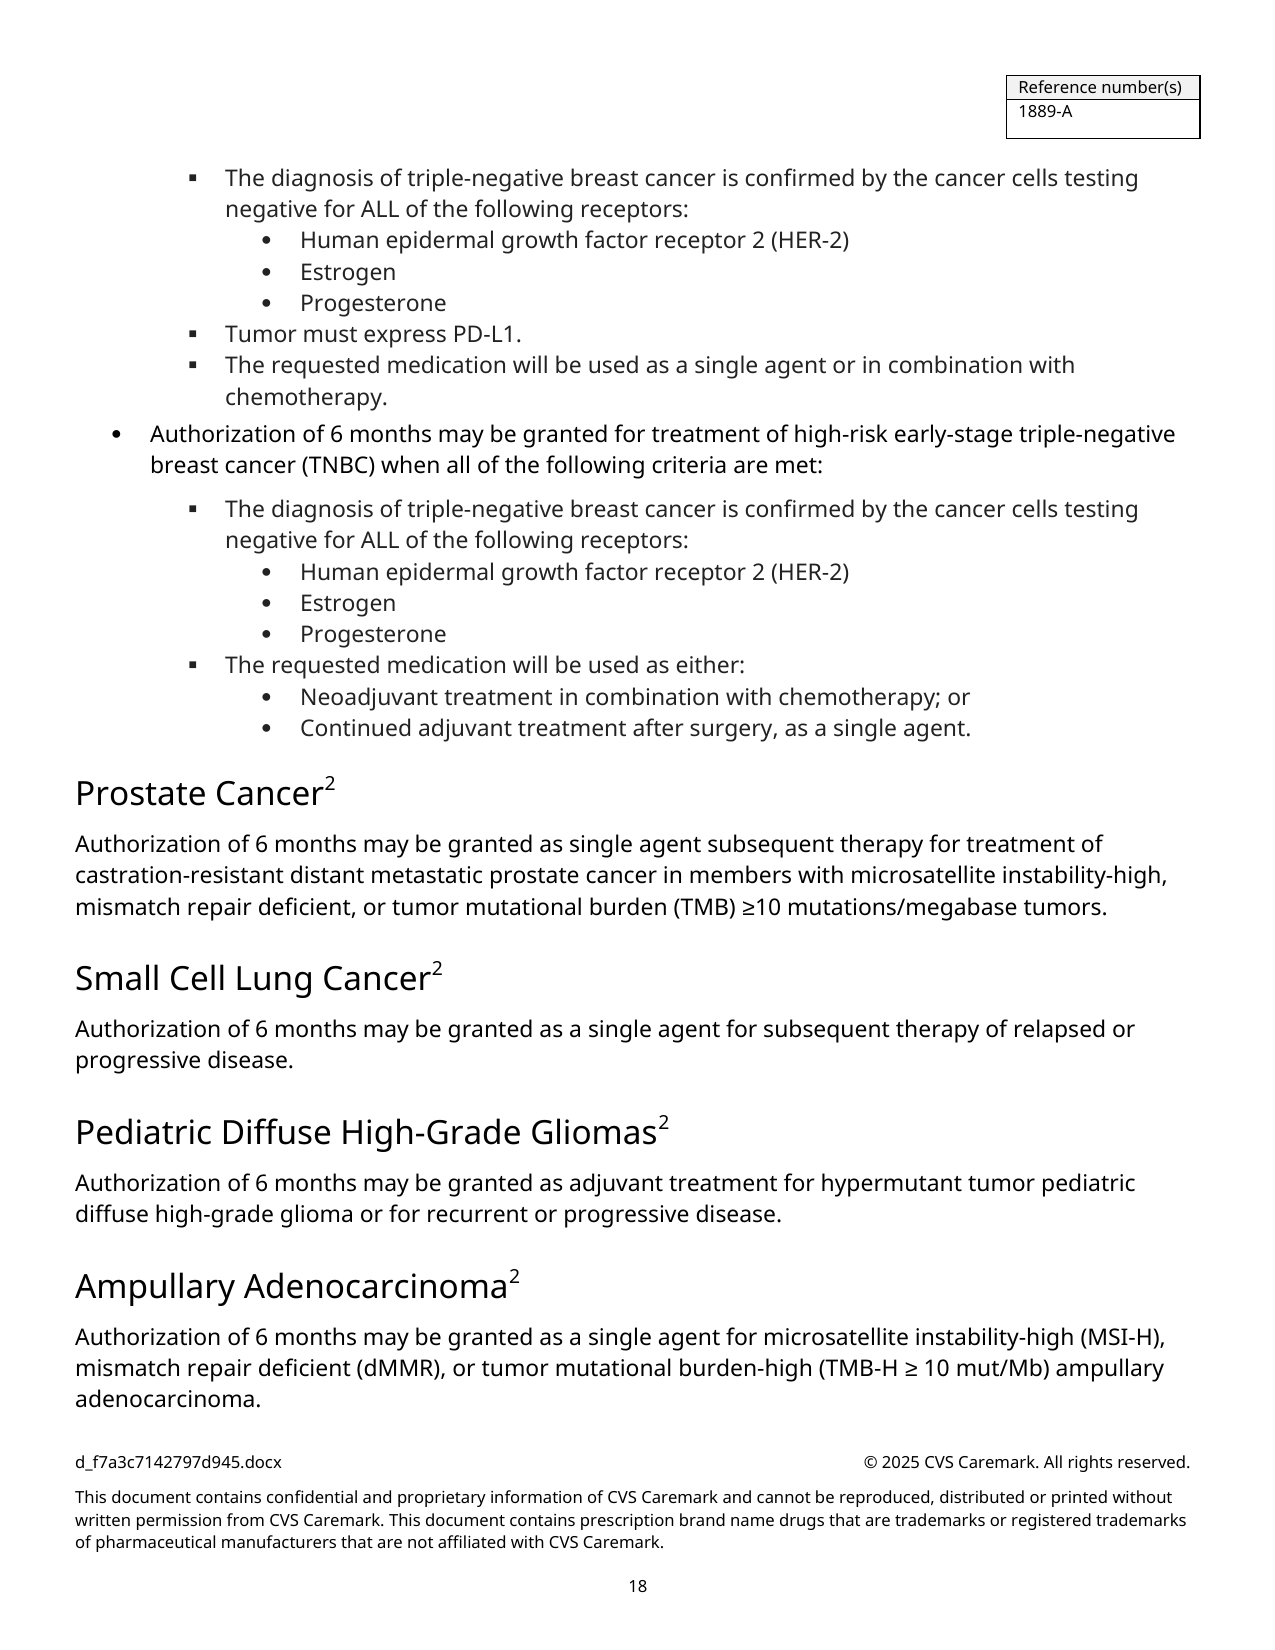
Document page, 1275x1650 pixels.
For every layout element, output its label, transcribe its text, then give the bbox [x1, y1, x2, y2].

list Neoadjuvant treatment in combination with chemotherapy; or [262, 681, 1161, 712]
subtitle Ampullary Adenocarcinoma2 [75, 1263, 1200, 1308]
list Human epidermal growth factor receptor 2 (HER-2) [262, 224, 1161, 256]
list The diagnosis of triple-negative breast cancer is confirmed by the cancer cells testing negative for ALL of the following receptors: [187, 162, 1161, 224]
text Authorization of 6 months may be granted as single agent subsequent therapy for treatment of castration-resistant distant metastatic prostate cancer in members with microsatellite instability-high, mismatch repair deficient, or tumor mutational burden (TMB) ≥10 mutations/megabase tumors. [75, 828, 1200, 922]
list Tumor must express PD-L1. [187, 318, 1161, 349]
list Human epidermal growth factor receptor 2 (HER-2) [262, 556, 1161, 587]
text Authorization of 6 months may be granted as adjuvant treatment for hypermutant tumor pediatric diffuse high-grade glioma or for recurrent or progressive disease. [75, 1167, 1200, 1229]
list Progesterone [262, 287, 1161, 318]
subtitle Small Cell Lung Cancer2 [75, 955, 1200, 1001]
list Continued adjuvant treatment after surgery, as a single agent. [262, 712, 1161, 743]
text Authorization of 6 months may be granted as a single agent for subsequent therapy of relapsed or progressive disease. [75, 1013, 1200, 1076]
text Authorization of 6 months may be granted as a single agent for microsatellite instability-high (MSI-H), mismatch repair deficient (dMMR), or tumor mutational burden-high (TMB-H ≥ 10 mut/Mb) ampullary adenocarcinoma. [75, 1321, 1200, 1414]
list The requested medication will be used as either: [187, 649, 1161, 681]
list Authorization of 6 months may be granted for treatment of high-risk early-stage triple-negative breast cancer (TNBC) when all of the following criteria are met: [112, 418, 1200, 481]
list Estrogen [262, 587, 1161, 618]
list The diagnosis of triple-negative breast cancer is confirmed by the cancer cells testing negative for ALL of the following receptors: [187, 493, 1161, 556]
subtitle Pediatric Diffuse High-Grade Gliomas2 [75, 1109, 1200, 1154]
list Progesterone [262, 618, 1161, 649]
list The requested medication will be used as a single agent or in combination with chemotherapy. [187, 349, 1161, 412]
list Estrogen [262, 256, 1161, 287]
subtitle Prostate Cancer2 [75, 770, 1200, 816]
